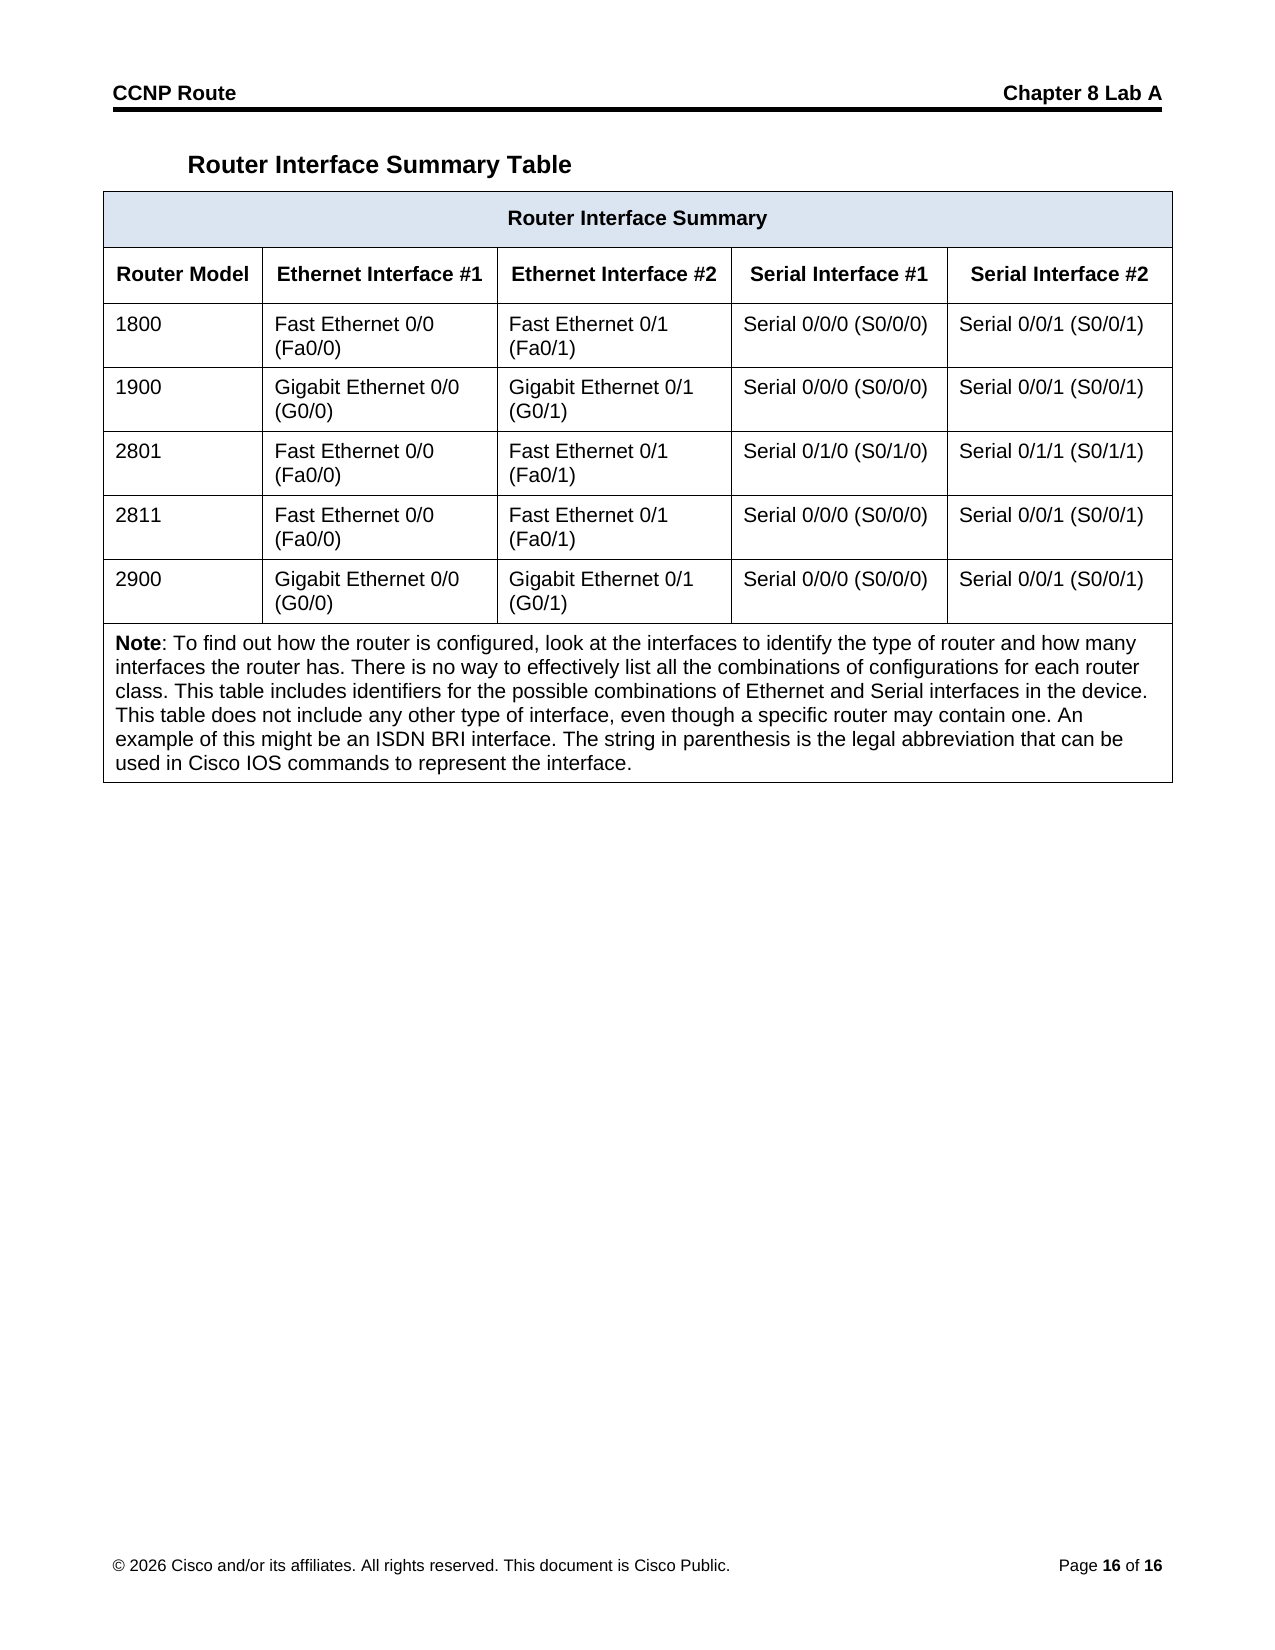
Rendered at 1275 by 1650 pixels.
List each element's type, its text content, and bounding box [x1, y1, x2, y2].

table_header Router Interface Summary [104, 192, 1172, 247]
table_cell Fast Ethernet 0/0 (Fa0/0) [263, 304, 497, 367]
table_cell Fast Ethernet 0/0 (Fa0/0) [263, 496, 497, 558]
table_cell Serial 0/1/1 (S0/1/1) [948, 432, 1172, 495]
table_cell 2900 [104, 560, 262, 622]
table_cell Gigabit Ethernet 0/0 (G0/0) [263, 368, 497, 431]
table_cell Serial 0/0/0 (S0/0/0) [732, 560, 947, 622]
table_cell Serial Interface #1 [732, 248, 947, 303]
table_cell Serial 0/0/1 (S0/0/1) [948, 304, 1172, 367]
table_cell Serial 0/1/0 (S0/1/0) [732, 432, 947, 495]
table_cell Gigabit Ethernet 0/1 (G0/1) [498, 560, 731, 622]
table_cell 2811 [104, 496, 262, 558]
table_cell Fast Ethernet 0/1 (Fa0/1) [498, 304, 731, 367]
table_cell Ethernet Interface #2 [498, 248, 731, 303]
table_cell Fast Ethernet 0/1 (Fa0/1) [498, 496, 731, 558]
table_cell Note: To find out how the router is configured, look at the interfaces to identify the type of router and how many interfaces the router has. There is no way to effectively list all the combinations of configurations for each router class. This table includes identifiers for the possible combinations of Ethernet and Serial interfaces in the device. This table does not include any other type of interface, even though a specific router may contain one. An example of this might be an ISDN BRI interface. The string in parenthesis is the legal abbreviation that can be used in Cisco IOS commands to represent the interface. [104, 624, 1172, 782]
table_cell Serial 0/0/0 (S0/0/0) [732, 496, 947, 558]
table_cell Ethernet Interface #1 [263, 248, 497, 303]
table_cell 1800 [104, 304, 262, 367]
table_cell Gigabit Ethernet 0/0 (G0/0) [263, 560, 497, 622]
table_cell Serial 0/0/1 (S0/0/1) [948, 496, 1172, 558]
table_cell Serial 0/0/1 (S0/0/1) [948, 368, 1172, 431]
table_cell Serial 0/0/1 (S0/0/1) [948, 560, 1172, 622]
table_cell Router Model [104, 248, 262, 303]
table_cell Serial 0/0/0 (S0/0/0) [732, 304, 947, 367]
table_cell Fast Ethernet 0/1 (Fa0/1) [498, 432, 731, 495]
text Router Interface Summary Table [112, 150, 1162, 179]
table_cell 1900 [104, 368, 262, 431]
table_cell Gigabit Ethernet 0/1 (G0/1) [498, 368, 731, 431]
table_cell Serial Interface #2 [948, 248, 1172, 303]
table_cell 2801 [104, 432, 262, 495]
table_cell Fast Ethernet 0/0 (Fa0/0) [263, 432, 497, 495]
table_cell Serial 0/0/0 (S0/0/0) [732, 368, 947, 431]
